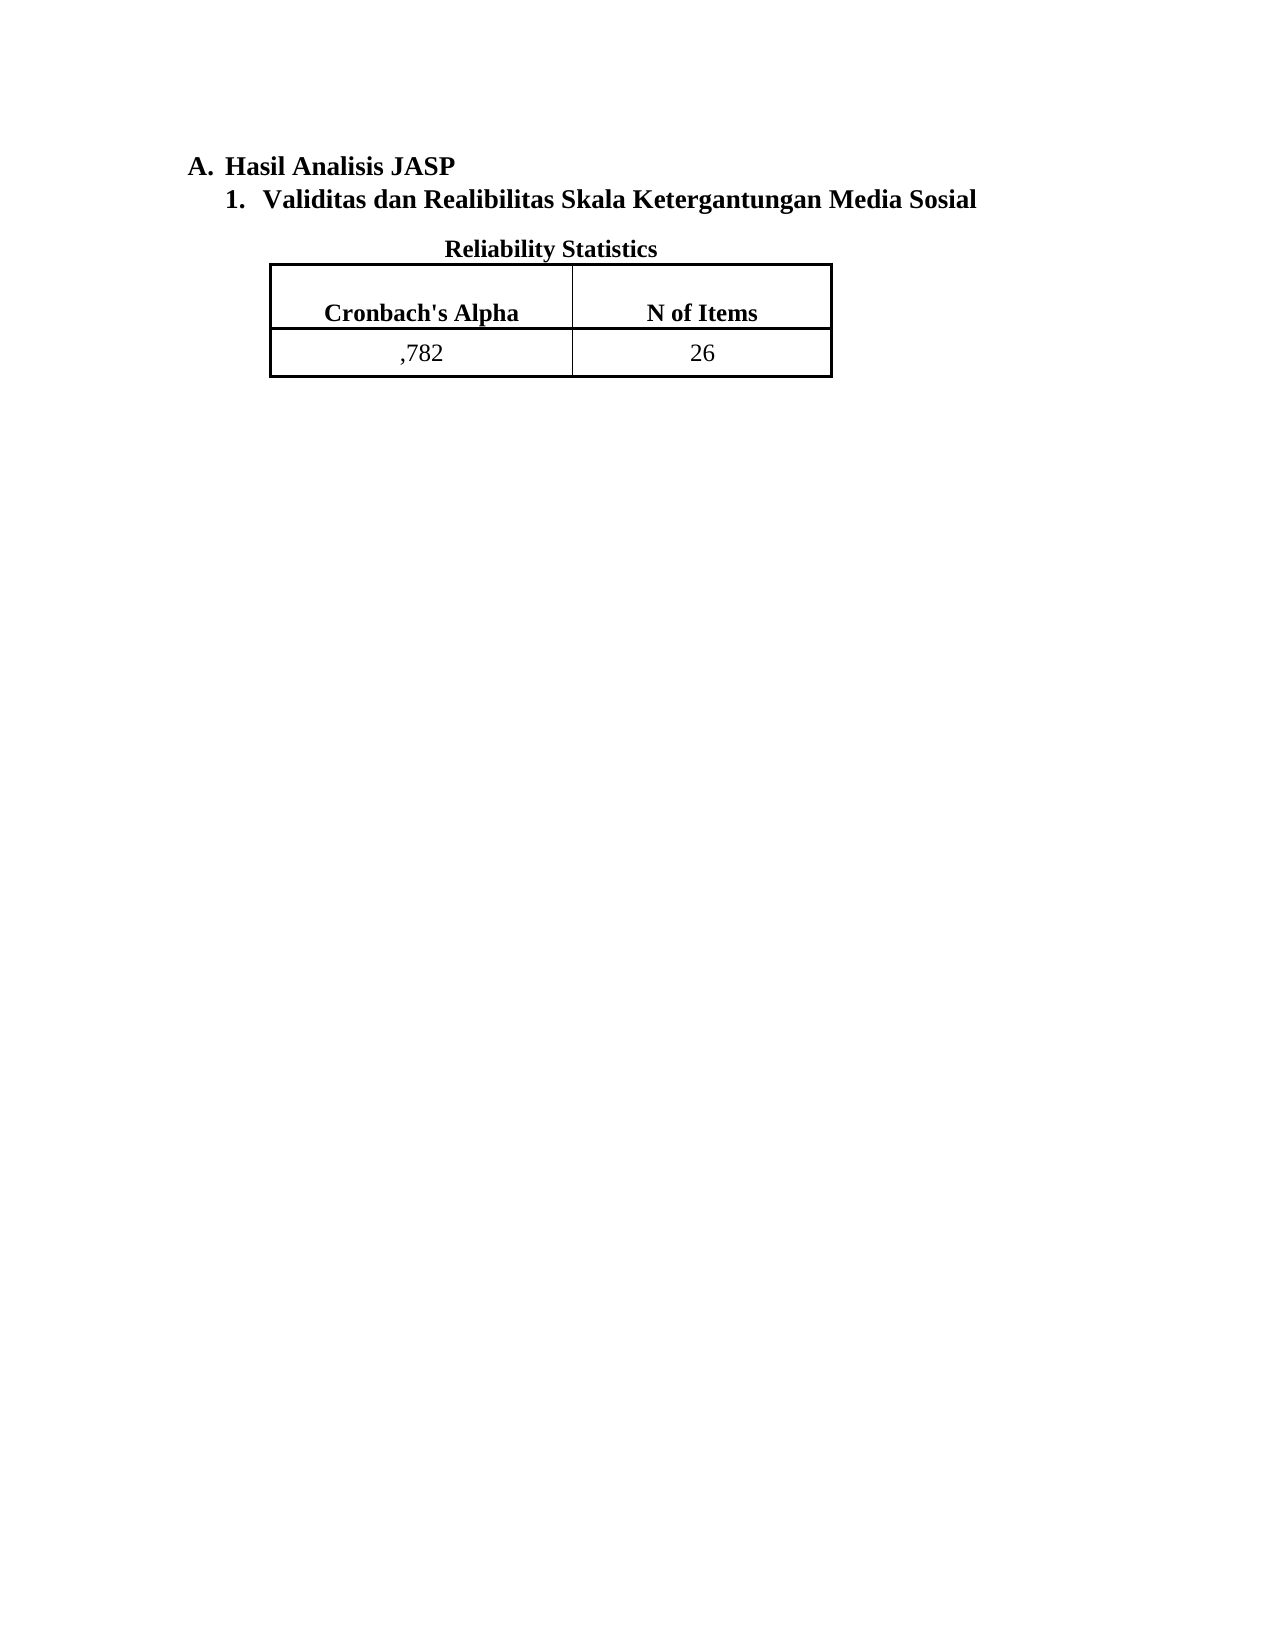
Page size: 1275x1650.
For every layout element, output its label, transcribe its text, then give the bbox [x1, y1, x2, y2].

table_cell N of Items [573, 266, 830, 327]
list Hasil Analisis JASP [187, 150, 1125, 181]
table_cell ,782 [272, 330, 572, 375]
list Validitas dan Realibilitas Skala Ketergantungan Media Sosial [225, 183, 1125, 215]
table_cell 26 [573, 330, 830, 375]
table_header Reliability Statistics [270, 234, 832, 262]
table_cell Cronbach's Alpha [272, 266, 572, 327]
